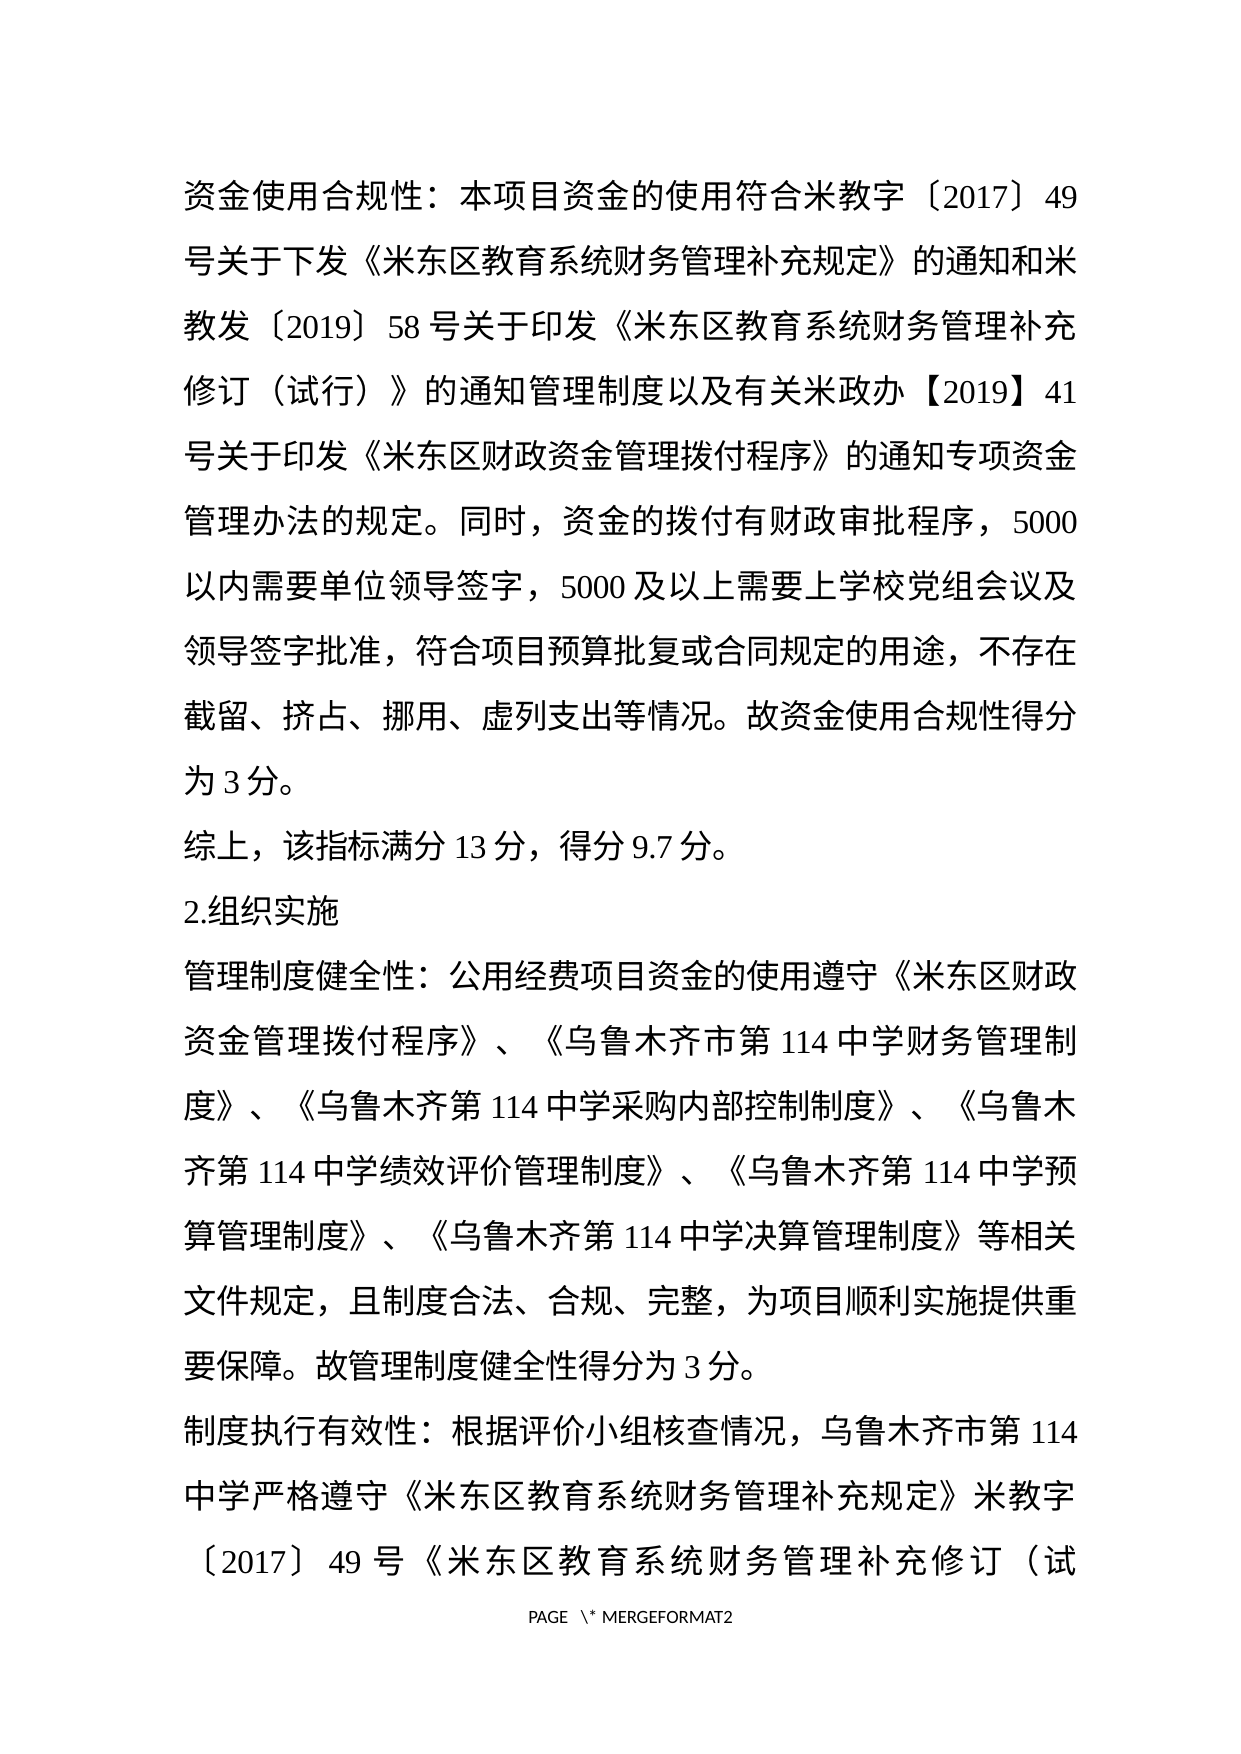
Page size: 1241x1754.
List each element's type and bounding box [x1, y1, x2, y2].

text [183, 162, 1078, 1592]
